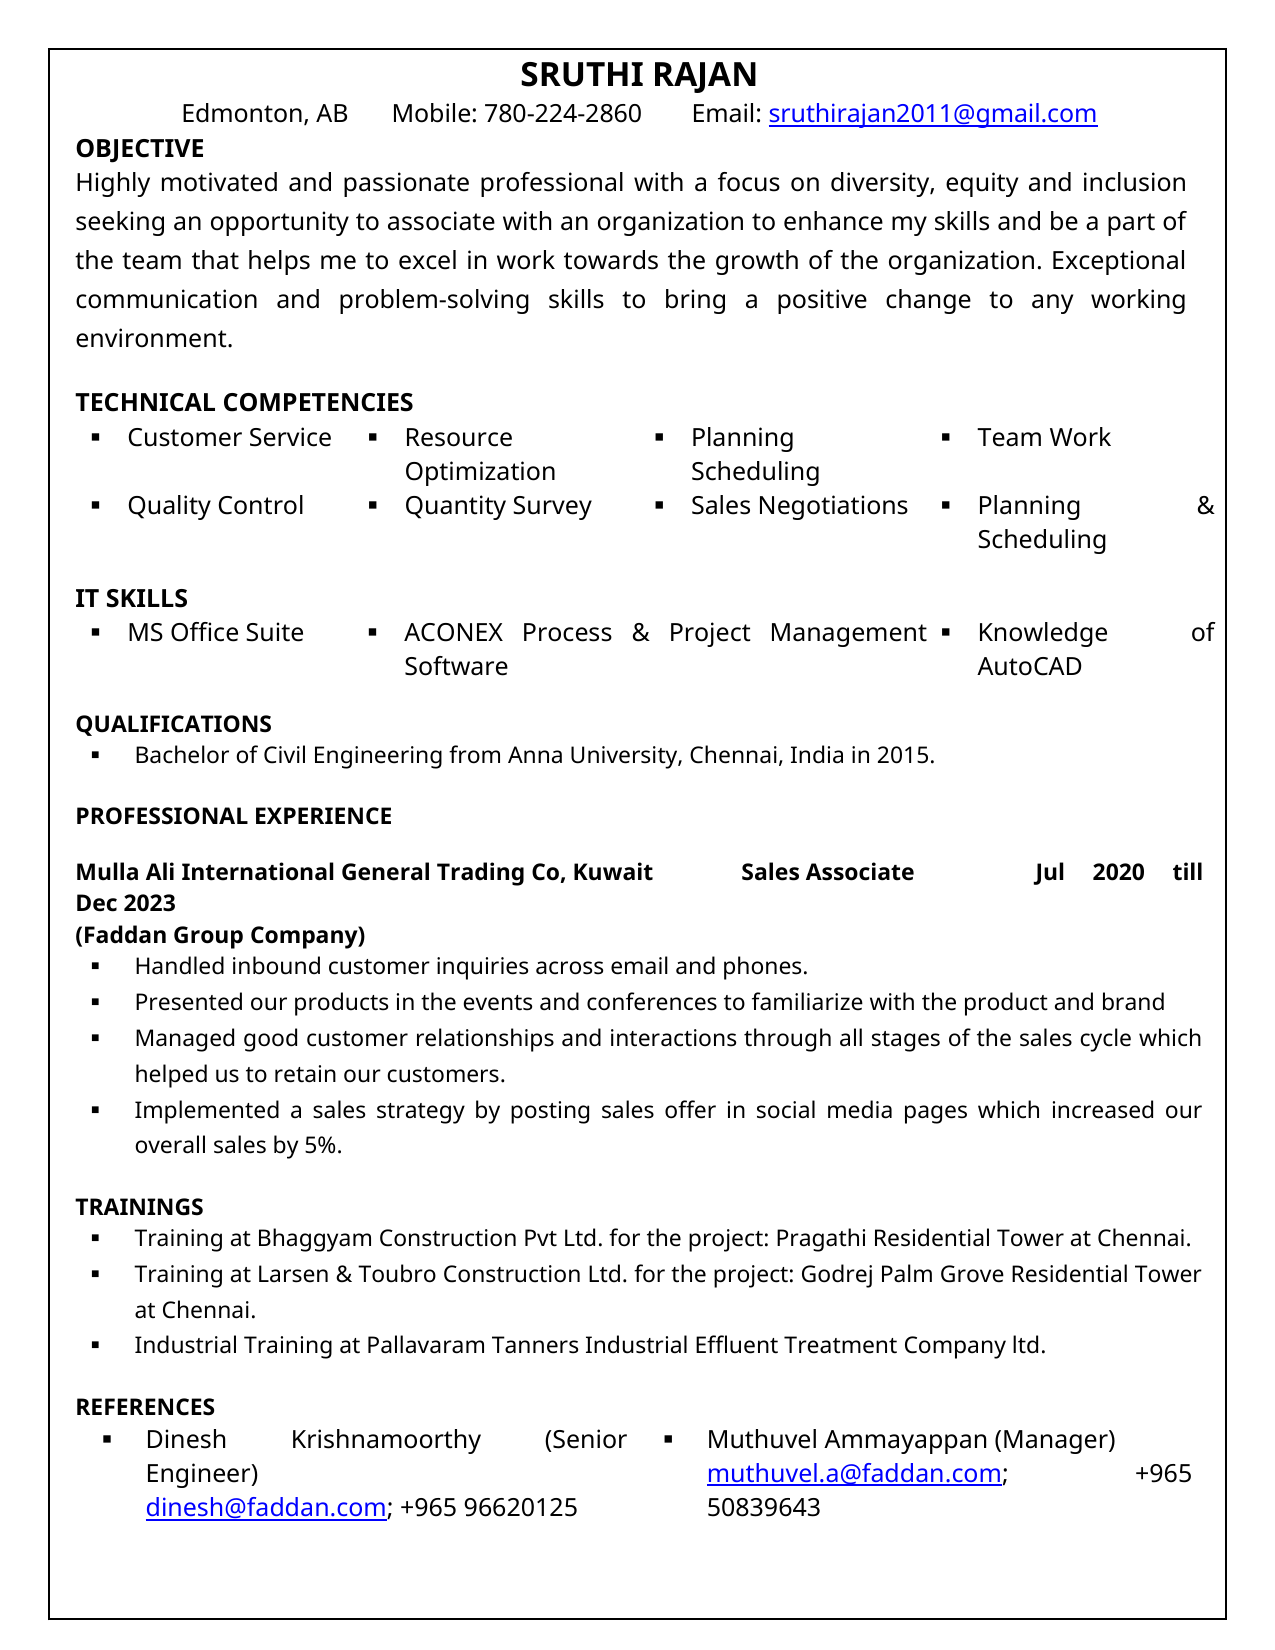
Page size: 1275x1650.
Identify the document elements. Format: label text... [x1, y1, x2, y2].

table_header Muthuvel Ammayappan (Manager) muthuvel.a@faddan.com; +965 50839643 [636, 1422, 1201, 1524]
table_header Knowledge of AutoCAD [937, 615, 1223, 683]
table_cell Quantity Survey [364, 487, 650, 555]
text Mulla Ali International General Trading Co, Kuwait Sales Associate Jul 2020 till Dec 2023 [75, 856, 1203, 918]
text Edmonton, AB Mobile: 780-224-2860 Email: sruthirajan2011@gmail.com [75, 96, 1203, 130]
table_header Dinesh Krishnamoorthy (Senior Engineer) dinesh@faddan.com; +965 96620125 [75, 1422, 636, 1524]
list Presented our products in the events and conferences to familiarize with the product and brand [90, 986, 1203, 1017]
list Industrial Training at Pallavaram Tanners Industrial Effluent Treatment Company ltd. [90, 1329, 1203, 1361]
text QUALIFICATIONS [75, 708, 1203, 739]
table_header Planning Scheduling [650, 419, 937, 487]
text OBJECTIVE [75, 130, 1203, 164]
text (Faddan Group Company) [75, 918, 1203, 950]
table_header Resource Optimization [364, 419, 650, 487]
list Training at Larsen & Toubro Construction Ltd. for the project: Godrej Palm Grove Residential Tower at Chennai. [90, 1258, 1203, 1325]
list Training at Bhaggyam Construction Pvt Ltd. for the project: Pragathi Residential Tower at Chennai. [90, 1222, 1203, 1253]
table_header Customer Service [86, 419, 364, 487]
text IT SKILLS [75, 580, 1203, 614]
text TECHNICAL COMPETENCIES [75, 385, 1203, 419]
list Handled inbound customer inquiries across email and phones. [90, 950, 1203, 981]
table_header MS Office Suite [86, 615, 363, 683]
text SRUTHI RAJAN [75, 51, 1203, 96]
table_header Team Work [937, 419, 1223, 487]
text Highly motivated and passionate professional with a focus on diversity, equity and inclusion seeking an opportunity to associate with an organization to enhance my skills and be a part of the team that helps me to excel in work towards the growth of the organization. Exceptional communication and problem-solving skills to bring a positive change to any working environment. [75, 164, 1189, 355]
text TRAININGS [75, 1190, 1203, 1222]
table_cell Planning & Scheduling [937, 487, 1223, 555]
table_cell Quality Control [86, 487, 364, 555]
table_header ACONEX Process & Project Management Software [364, 615, 937, 683]
list Managed good customer relationships and interactions through all stages of the sales cycle which helped us to retain our customers. [90, 1022, 1203, 1089]
list Implemented a sales strategy by posting sales offer in social media pages which increased our overall sales by 5%. [90, 1093, 1203, 1161]
table_cell Sales Negotiations [650, 487, 937, 555]
list Bachelor of Civil Engineering from Anna University, Chennai, India in 2015. [90, 739, 1203, 770]
text PROFESSIONAL EXPERIENCE [75, 800, 1203, 831]
text REFERENCES [75, 1390, 1203, 1422]
